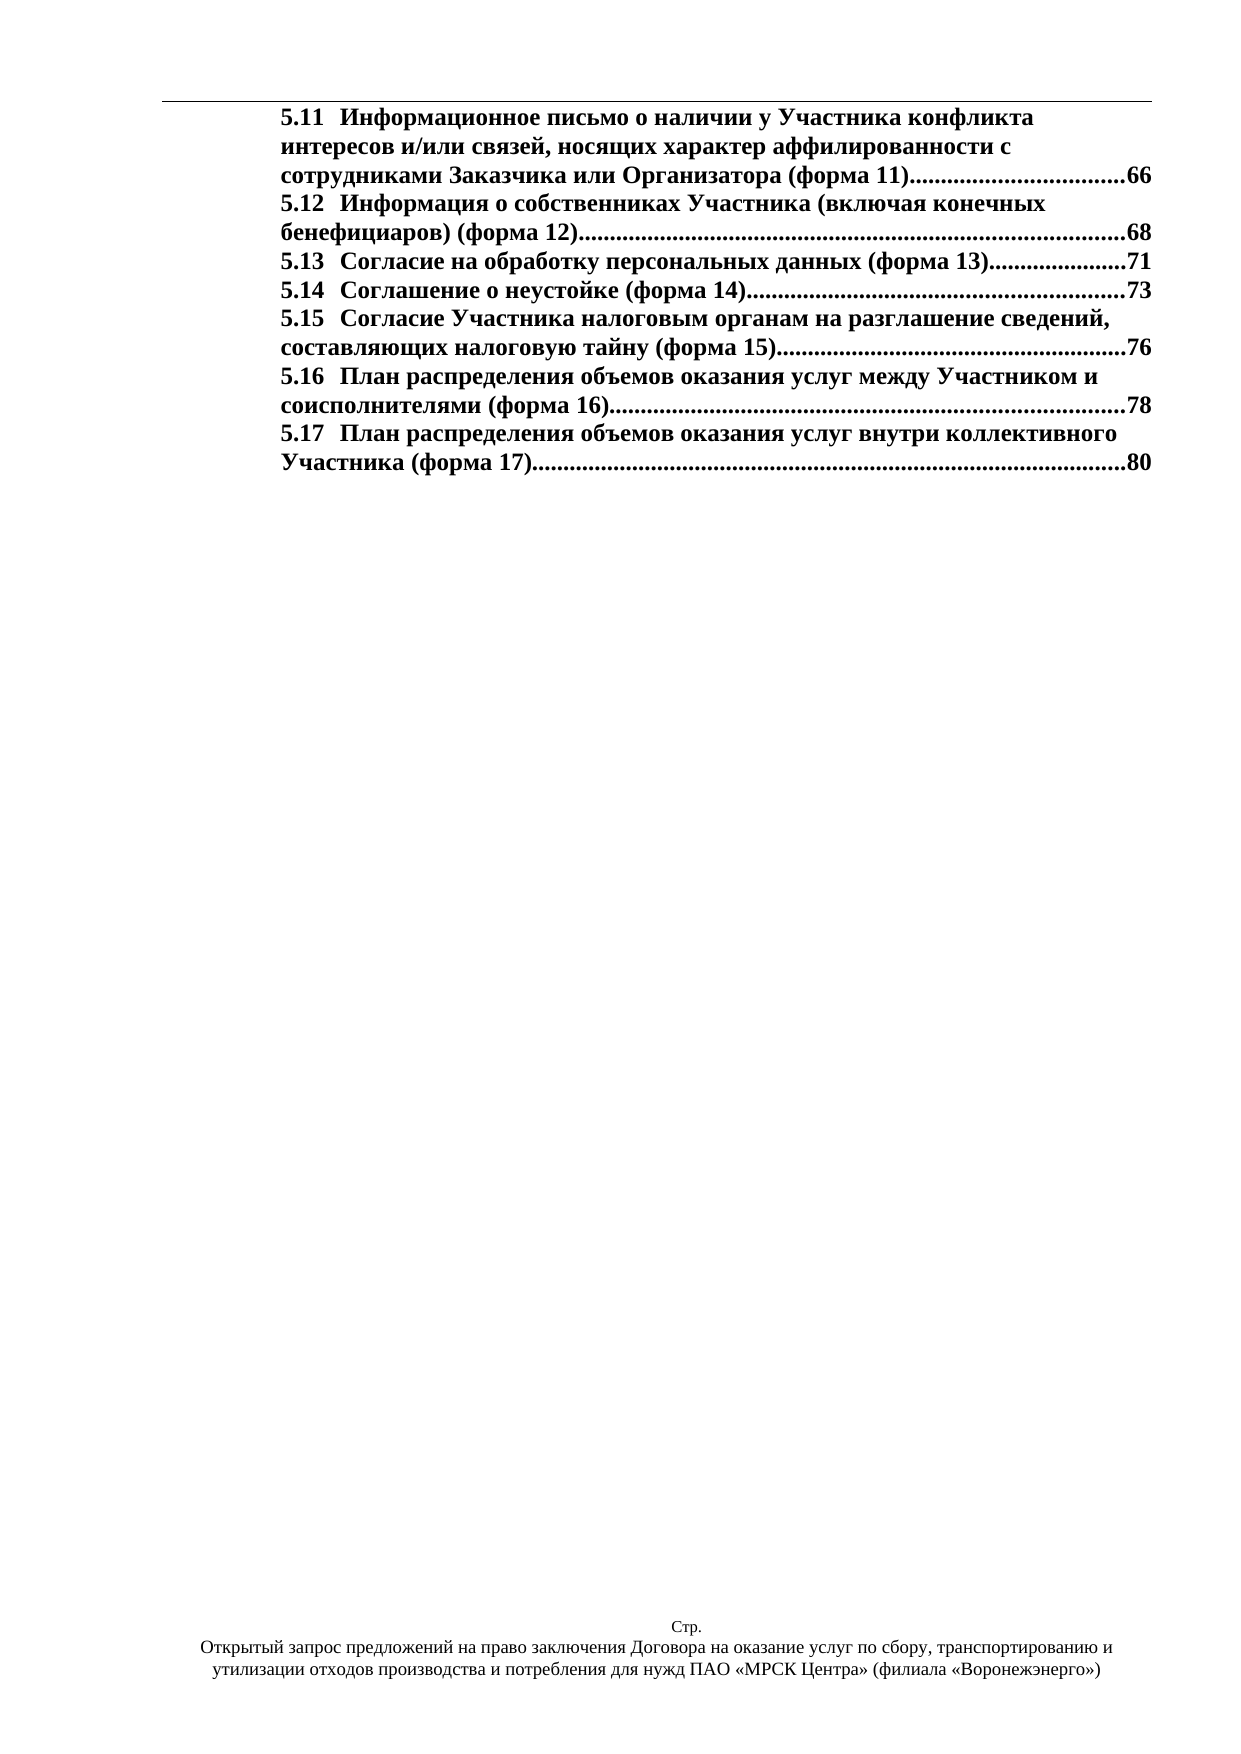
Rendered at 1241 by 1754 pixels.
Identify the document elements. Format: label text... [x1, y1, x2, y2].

text 5.17 План распределения объемов оказания услуг внутри коллективного Участника (форма 17) 80 [280, 418, 1133, 476]
text 5.16 План распределения объемов оказания услуг между Участником и соисполнителями (форма 16) 78 [280, 361, 1133, 418]
text 5.15 Согласие Участника налоговым органам на разглашение сведений, составляющих налоговую тайну (форма 15) 76 [280, 303, 1133, 361]
text 5.13 Согласие на обработку персональных данных (форма 13) 71 [280, 246, 1133, 275]
text 5.11 Информационное письмо о наличии у Участника конфликта интересов и/или связей, носящих характер аффилированности с сотрудниками Заказчика или Организатора (форма 11) 66 [280, 102, 1133, 188]
text 5.12 Информация о собственниках Участника (включая конечных бенефициаров) (форма 12) 68 [280, 188, 1133, 246]
text 5.14 Соглашение о неустойке (форма 14) 73 [280, 275, 1133, 303]
